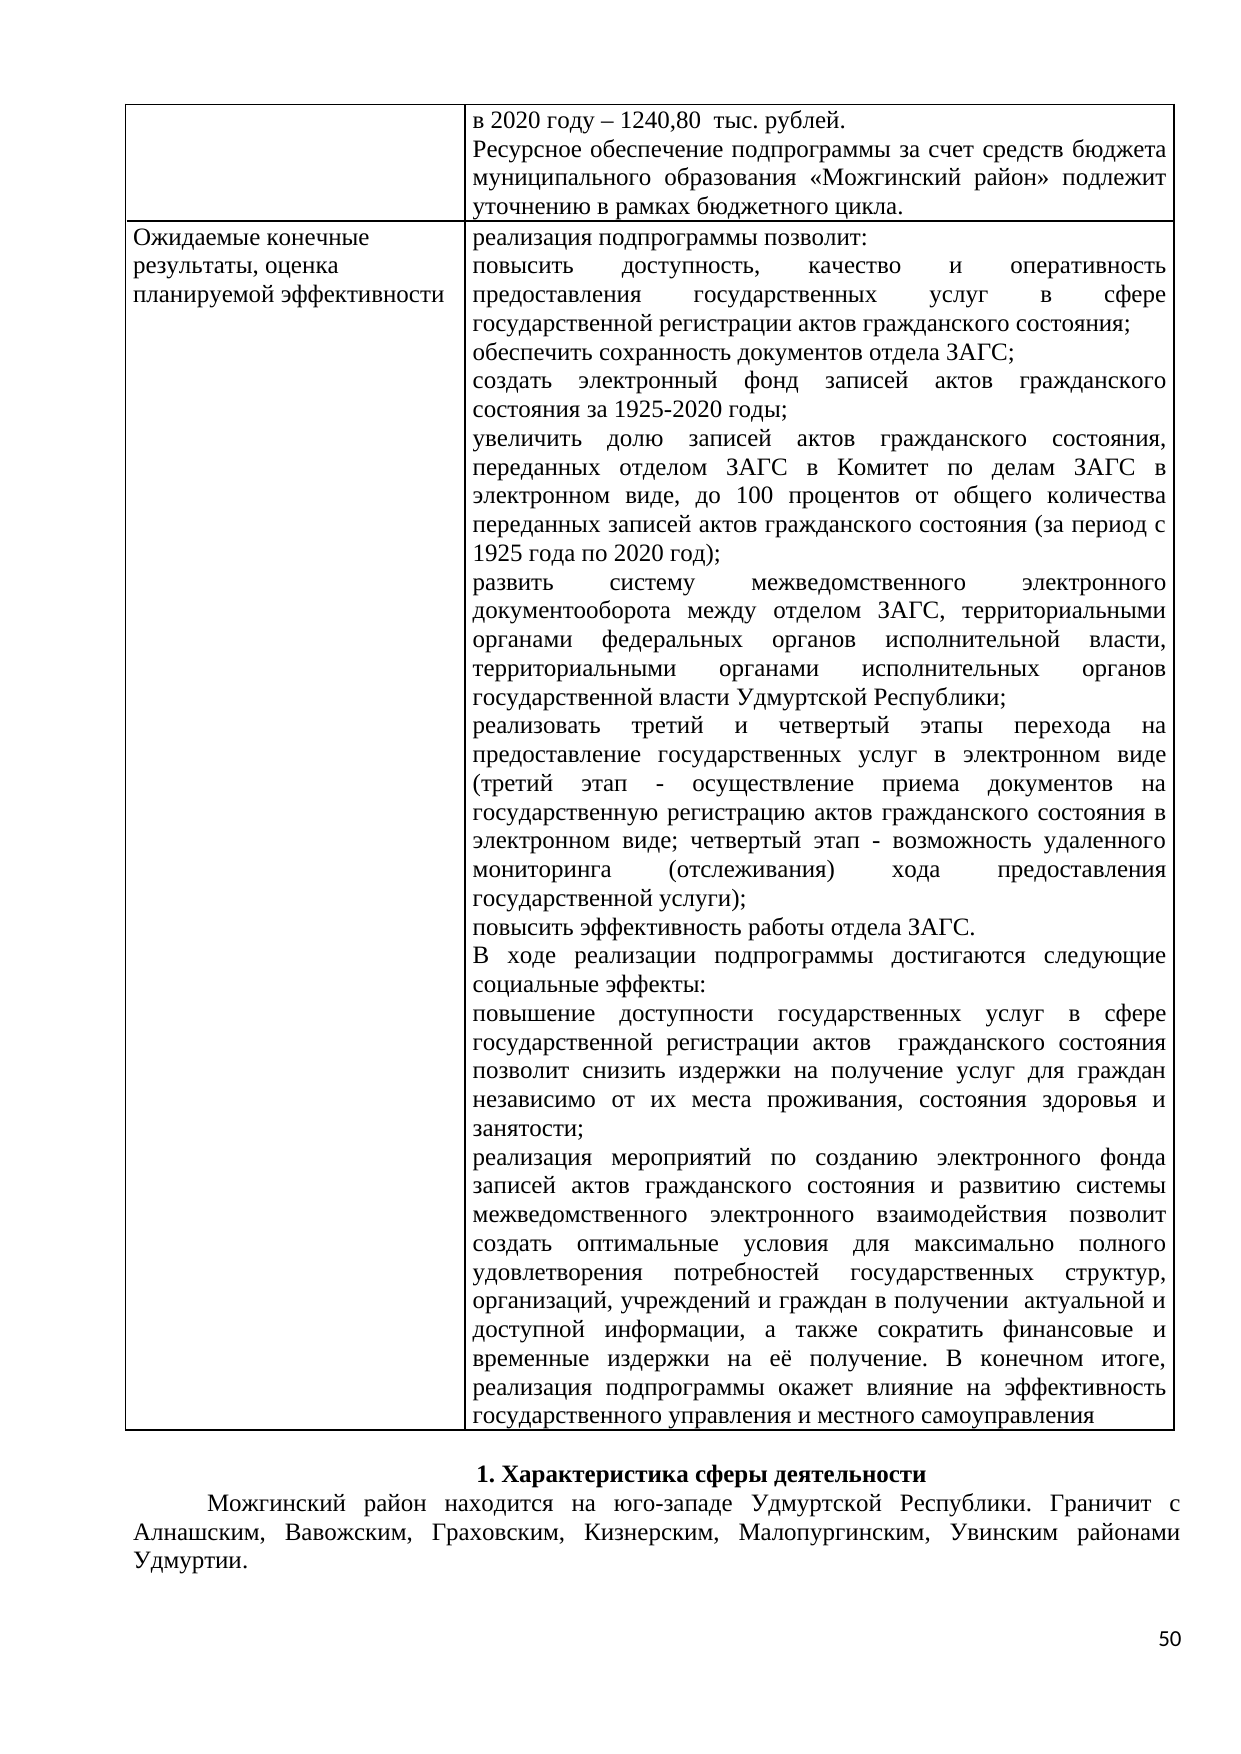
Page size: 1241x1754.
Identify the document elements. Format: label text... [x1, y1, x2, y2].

text Можгинский район находится на юго-западе Удмуртской Республики. Граничит с Алнашским, Вавожским, Граховским, Кизнерским, Малопургинским, Увинским районами Удмуртии. [133, 1488, 1181, 1574]
table_cell реализация подпрограммы позволит: повысить доступность, качество и оперативность предоставления государственных услуг в сфере государственной регистрации актов гражданского состояния; обеспечить сохранность документов отдела ЗАГС; создать электронный фонд записей актов гражданского состояния за 1925-2020 годы; увеличить долю записей актов гражданского состояния, переданных отделом ЗАГС в Комитет по делам ЗАГС в электронном виде, до 100 процентов от общего количества переданных записей актов гражданского состояния (за период с 1925 года по 2020 год); развить систему межведомственного электронного документооборота между отделом ЗАГС, территориальными органами федеральных органов исполнительной власти, территориальными органами исполнительных органов государственной власти Удмуртской Республики; реализовать третий и четвертый этапы перехода на предоставление государственных услуг в электронном виде (третий этап - осуществление приема документов на государственную регистрацию актов гражданского состояния в электронном виде; четвертый этап - возможность удаленного мониторинга (отслеживания) хода предоставления государственной услуги); повысить эффективность работы отдела ЗАГС. В ходе реализации подпрограммы достигаются следующие социальные эффекты: повышение доступности государственных услуг в сфере государственной регистрации актов гражданского состояния позволит снизить издержки на получение услуг для граждан независимо от их места проживания, состояния здоровья и занятости; реализация мероприятий по созданию электронного фонда записей актов гражданского состояния и развитию системы межведомственного электронного взаимодействия позволит создать оптимальные условия для максимально полного удовлетворения потребностей государственных структур, организаций, учреждений и граждан в получении актуальной и доступной информации, а также сократить финансовые и временные издержки на её получение. В конечном итоге, реализация подпрограммы окажет влияние на эффективность государственного управления и местного самоуправления [466, 222, 1173, 1429]
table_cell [466, 105, 1173, 220]
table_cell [126, 105, 464, 220]
subtitle 1. Характеристика сферы деятельности [295, 1459, 1107, 1488]
table_cell Ожидаемые конечные результаты, оценка планируемой эффективности [126, 221, 464, 1429]
